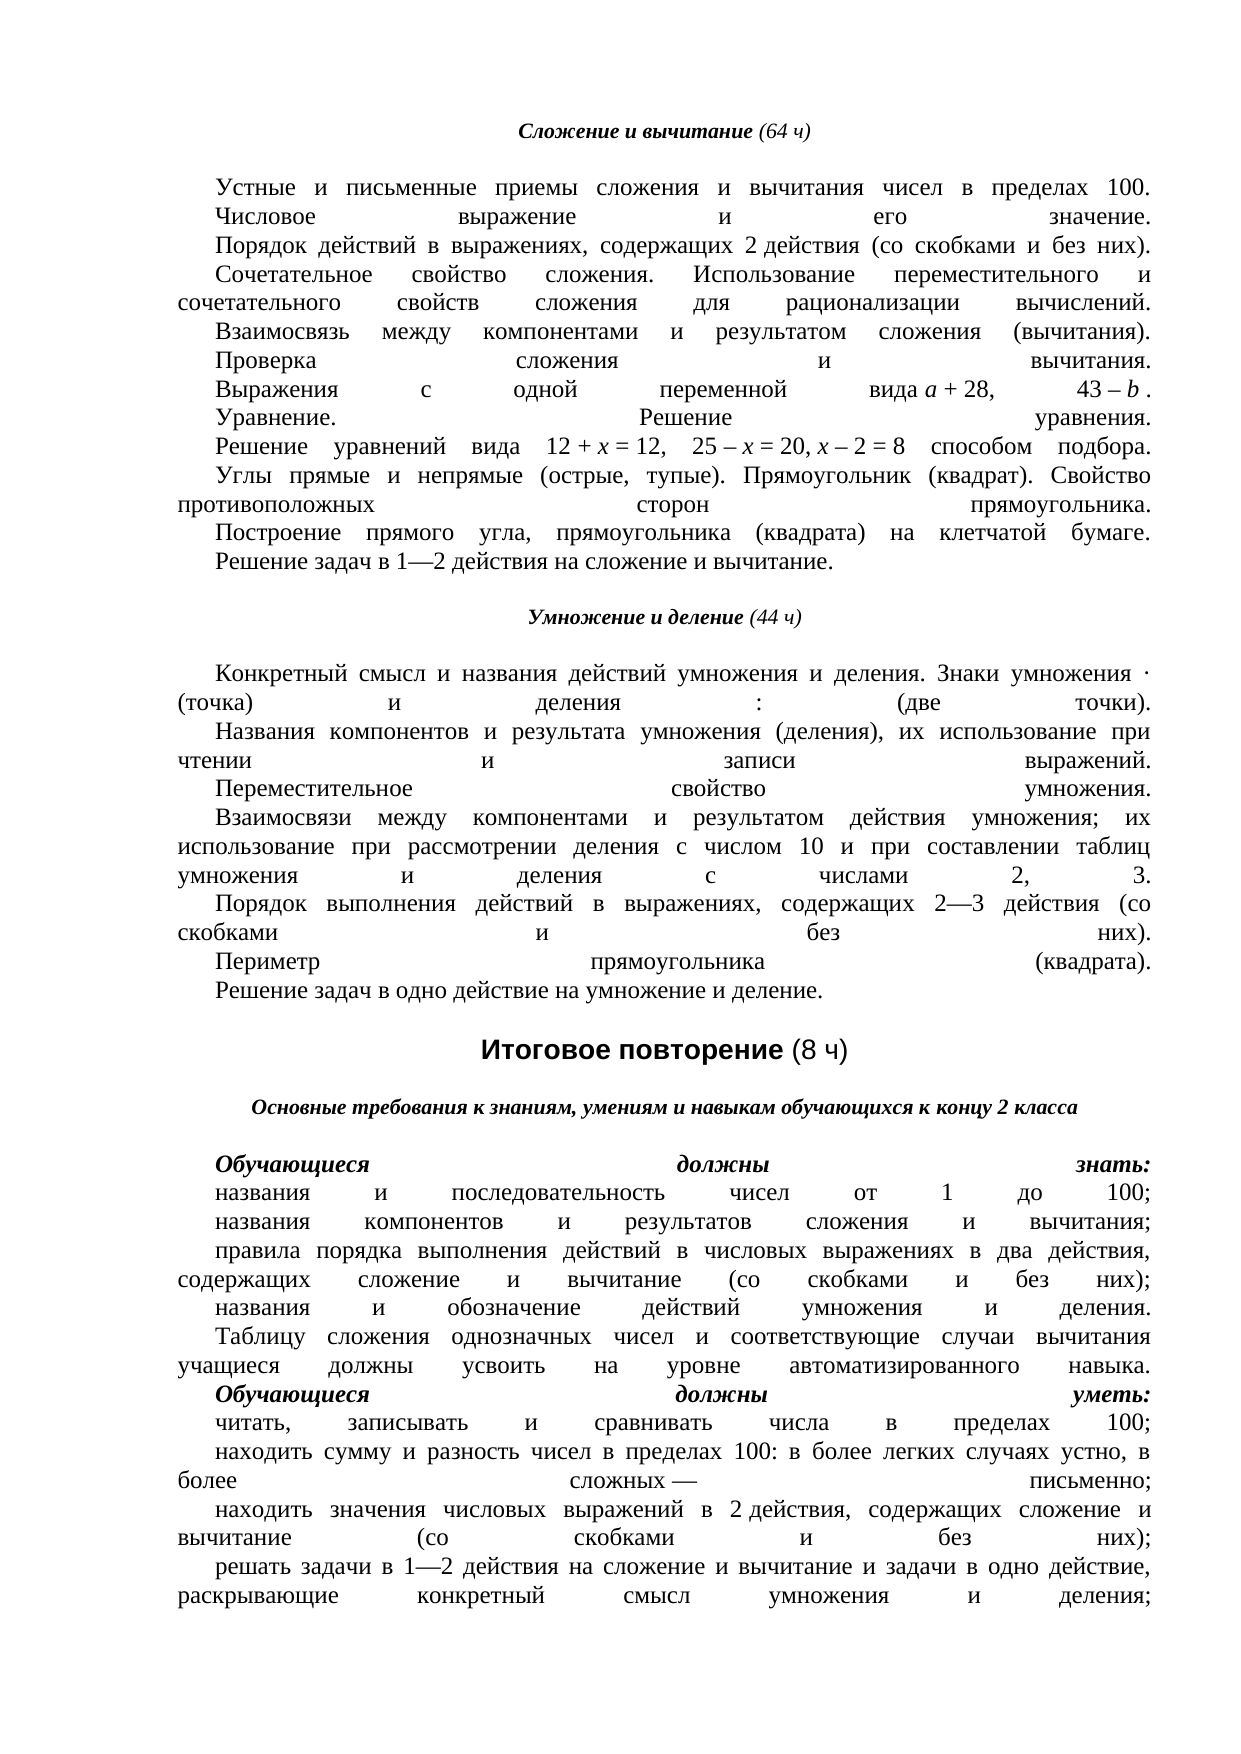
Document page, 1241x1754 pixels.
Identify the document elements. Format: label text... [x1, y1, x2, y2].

text Конкретный смысл и названия действий умножения и деления. Знаки умножения · (точка) и деления : (две точки). Названия компонентов и результата умножения (деления), их использование при чтении и записи выражений. Переместительное свойство умножения. Взаимосвязи между компонентами и результатом действия умножения; их использование при рассмотрении деления с числом 10 и при составлении таблиц умножения и деления с числами 2, 3. Порядок выполнения действий в выражениях, содержащих 2—3 действия (со скобками и без них). Периметр прямоугольника (квадрата). Решение задач в одно действие на умножение и деление. [177, 658, 1152, 1003]
text Умножение и деление (44 ч) [177, 604, 1152, 629]
text Сложение и вычитание (64 ч) [177, 118, 1152, 143]
text Итоговое повторение (8 ч) [177, 1033, 1152, 1065]
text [177, 1149, 1152, 1609]
text Основные требования к знаниям, умениям и навыкам обучающихся к концу 2 класса [177, 1094, 1152, 1119]
text Устные и письменные приемы сложения и вычитания чисел в пределах 100. Числовое выражение и его значение. Порядок действий в выражениях, содержащих 2 действия (со скобками и без них). Сочетательное свойство сложения. Использование переместительного и сочетательного свойств сложения для рационализации вычислений. Взаимосвязь между компонентами и результатом сложения (вычитания). Проверка сложения и вычитания. Выражения с одной переменной вида а + 28, 43 – b . Уравнение. Решение уравнения. Решение уравнений вида 12 + х = 12, 25 – х = 20, х – 2 = 8 способом подбора. Углы прямые и непрямые (острые, тупые). Прямоугольник (квадрат). Свойство противоположных сторон прямоугольника. Построение прямого угла, прямоугольника (квадрата) на клетчатой бумаге. Решение задач в 1—2 действия на сложение и вычитание. [177, 172, 1152, 575]
